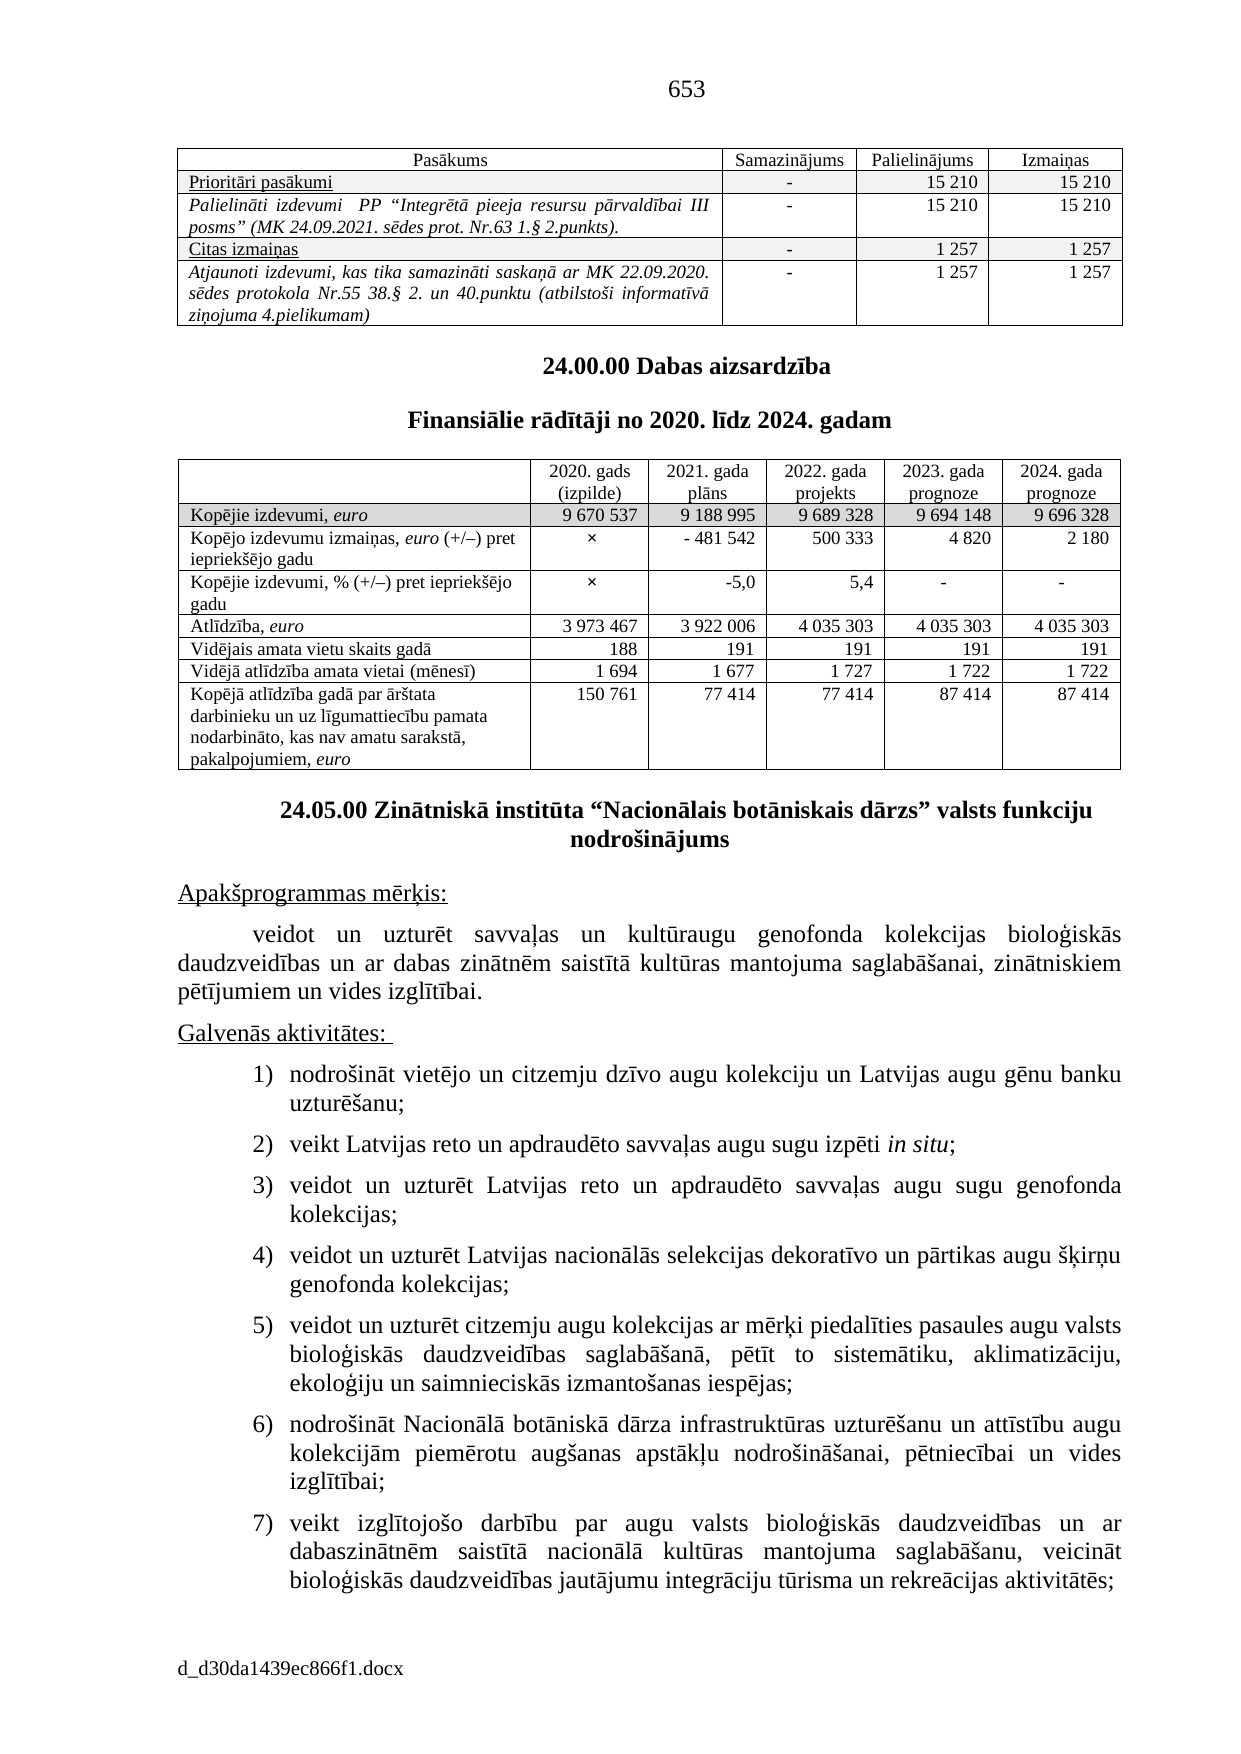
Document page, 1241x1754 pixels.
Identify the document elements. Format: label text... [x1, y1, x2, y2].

table_cell - [723, 171, 856, 193]
table_cell × [531, 571, 648, 614]
table_header 2022. gada projekts [767, 460, 884, 503]
table_cell - [723, 194, 856, 237]
table_cell 9 694 148 [885, 504, 1002, 526]
table_cell 1 677 [649, 660, 766, 682]
table_cell 9 689 328 [767, 504, 884, 526]
table_cell Prioritāri pasākumi [178, 171, 722, 193]
table_cell 4 820 [885, 527, 1002, 570]
table_cell 500 333 [767, 527, 884, 570]
table_cell Kopējie izdevumi, % (+/–) pret iepriekšējo gadu [179, 571, 530, 614]
list veidot un uzturēt Latvijas nacionālās selekcijas dekoratīvo un pārtikas augu šķirņu genofonda kolekcijas; [252, 1240, 1122, 1298]
table_cell 9 696 328 [1003, 504, 1120, 526]
table_header Samazinājums [723, 149, 856, 170]
table_cell - [723, 238, 856, 260]
table_cell 15 210 [989, 194, 1122, 237]
table_cell Vidējais amata vietu skaits gadā [179, 638, 530, 659]
table_cell 1 257 [857, 261, 988, 325]
table_cell - [885, 571, 1002, 614]
table_cell 77 414 [649, 683, 766, 769]
table_cell 2 180 [1003, 527, 1120, 570]
table_cell Vidējā atlīdzība amata vietai (mēnesī) [179, 660, 530, 682]
table_header 2021. gada plāns [649, 460, 766, 503]
table_cell Kopējie izdevumi, euro [179, 504, 530, 526]
table_header [179, 460, 530, 503]
table_cell 15 210 [857, 171, 988, 193]
table_cell Atjaunoti izdevumi, kas tika samazināti saskaņā ar MK 22.09.2020. sēdes protokola Nr.55 38.§ 2. un 40.punktu (atbilstoši informatīvā ziņojuma 4.pielikumam) [178, 261, 722, 325]
table_header Pasākums [178, 149, 722, 170]
text Apakšprogrammas mērķis: [177, 878, 1122, 906]
table_cell 3 973 467 [531, 615, 648, 637]
table_cell 15 210 [989, 171, 1122, 193]
table_header Izmaiņas [989, 149, 1122, 170]
table_cell 9 670 537 [531, 504, 648, 526]
table_cell 191 [649, 638, 766, 659]
table_cell 188 [531, 638, 648, 659]
table_cell 5,4 [767, 571, 884, 614]
table_cell 1 694 [531, 660, 648, 682]
table_cell 1 257 [857, 238, 988, 260]
table_cell 1 257 [989, 238, 1122, 260]
table_cell Citas izmaiņas [178, 238, 722, 260]
text 24.05.00 Zinātniskā institūta “Nacionālais botāniskais dārzs” valsts funkciju nodrošinājums [177, 795, 1122, 853]
list nodrošināt vietējo un citzemju dzīvo augu kolekciju un Latvijas augu gēnu banku uzturēšanu; [252, 1059, 1122, 1116]
table_cell 1 722 [885, 660, 1002, 682]
table_cell 191 [885, 638, 1002, 659]
list veidot un uzturēt Latvijas reto un apdraudēto savvaļas augu sugu genofonda kolekcijas; [252, 1170, 1122, 1228]
table_cell -5,0 [649, 571, 766, 614]
table_cell Atlīdzība, euro [179, 615, 530, 637]
table_cell × [531, 527, 648, 570]
table_cell - [1003, 571, 1120, 614]
table_cell 191 [767, 638, 884, 659]
table_header 2024. gada prognoze [1003, 460, 1120, 503]
table_cell 87 414 [1003, 683, 1120, 769]
table_cell 1 257 [989, 261, 1122, 325]
table_cell 4 035 303 [767, 615, 884, 637]
table_cell - [723, 261, 856, 325]
table_cell 87 414 [885, 683, 1002, 769]
table_cell 9 188 995 [649, 504, 766, 526]
table_header 2020. gads (izpilde) [531, 460, 648, 503]
text Galvenās aktivitātes: [177, 1018, 1122, 1046]
list veikt Latvijas reto un apdraudēto savvaļas augu sugu izpēti in situ; [252, 1129, 1122, 1158]
table_cell 77 414 [767, 683, 884, 769]
table_cell 4 035 303 [1003, 615, 1120, 637]
table_cell 191 [1003, 638, 1120, 659]
list veidot un uzturēt citzemju augu kolekcijas ar mērķi piedalīties pasaules augu valsts bioloģiskās daudzveidības saglabāšanā, pētīt to sistemātiku, aklimatizāciju, ekoloģiju un saimnieciskās izmantošanas iespējas; [252, 1310, 1122, 1396]
table_cell 3 922 006 [649, 615, 766, 637]
table_cell 1 727 [767, 660, 884, 682]
table_cell 150 761 [531, 683, 648, 769]
table_cell 4 035 303 [885, 615, 1002, 637]
text Finansiālie rādītāji no 2020. līdz 2024. gadam [177, 405, 1122, 434]
text veidot un uzturēt savvaļas un kultūraugu genofonda kolekcijas bioloģiskās daudzveidības un ar dabas zinātnēm saistītā kultūras mantojuma saglabāšanai, zinātniskiem pētījumiem un vides izglītībai. [177, 919, 1122, 1005]
table_header 2023. gada prognoze [885, 460, 1002, 503]
list nodrošināt Nacionālā botāniskā dārza infrastruktūras uzturēšanu un attīstību augu kolekcijām piemērotu augšanas apstākļu nodrošināšanai, pētniecībai un vides izglītībai; [252, 1409, 1122, 1495]
table_cell - 481 542 [649, 527, 766, 570]
table_header Palielinājums [857, 149, 988, 170]
list veikt izglītojošo darbību par augu valsts bioloģiskās daudzveidības un ar dabaszinātnēm saistītā nacionālā kultūras mantojuma saglabāšanu, veicināt bioloģiskās daudzveidības jautājumu integrāciju tūrisma un rekreācijas aktivitātēs; [252, 1508, 1122, 1594]
text 24.00.00 Dabas aizsardzība [177, 351, 1122, 380]
table_cell Palielināti izdevumi PP “Integrētā pieeja resursu pārvaldībai III posms” (MK 24.09.2021. sēdes prot. Nr.63 1.§ 2.punkts). [178, 194, 722, 237]
table_cell Kopējo izdevumu izmaiņas, euro (+/–) pret iepriekšējo gadu [179, 527, 530, 570]
table_cell Kopējā atlīdzība gadā par ārštata darbinieku un uz līgumattiecību pamata nodarbināto, kas nav amatu sarakstā, pakalpojumiem, euro [179, 683, 530, 769]
table_cell 1 722 [1003, 660, 1120, 682]
table_cell 15 210 [857, 194, 988, 237]
